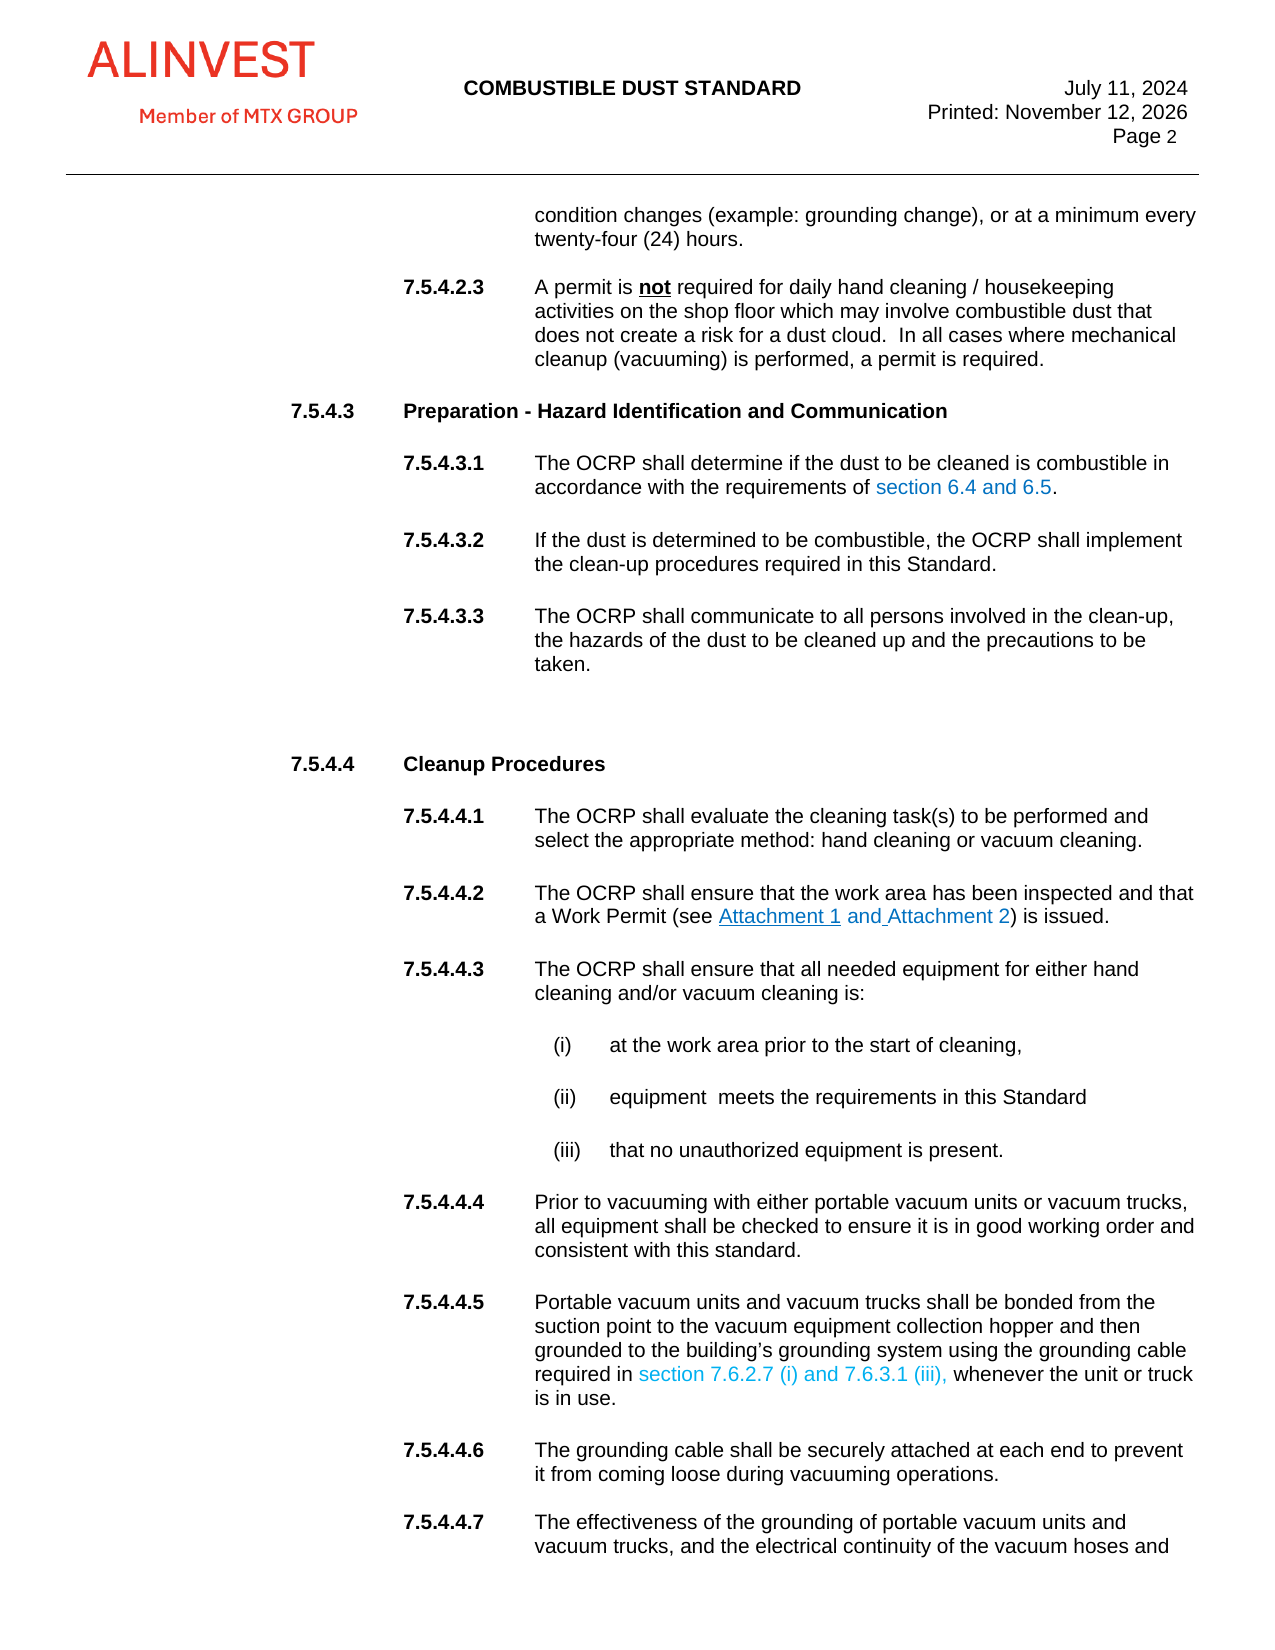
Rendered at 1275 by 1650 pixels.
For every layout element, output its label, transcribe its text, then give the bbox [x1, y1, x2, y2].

list The OCRP shall evaluate the cleaning task(s) to be performed and select the appropriate method: hand cleaning or vacuum cleaning. [403, 804, 1200, 880]
list The OCRP shall ensure that the work area has been inspected and that a Work Permit (see Attachment 1 and Attachment 2) is issued. [403, 880, 1200, 957]
list that no unauthorized equipment is present. [553, 1137, 1200, 1190]
list A permit is not required for daily hand cleaning / housekeeping activities on the shop floor which may involve combustible dust that does not create a risk for a dust cloud. In all cases where mechanical cleanup (vacuuming) is performed, a permit is required. [403, 275, 1200, 399]
picture [76, 28, 367, 134]
list The OCRP shall ensure that all needed equipment for either hand cleaning and/or vacuum cleaning is: [403, 957, 1200, 1033]
list Cleanup Procedures [291, 752, 1200, 804]
list The OCRP shall communicate to all persons involved in the clean-up, the hazards of the dust to be cleaned up and the precautions to be taken. [403, 604, 1200, 676]
list Portable vacuum units and vacuum trucks shall be bonded from the suction point to the vacuum equipment collection hopper and then grounded to the building’s grounding system using the grounding cable required in section 7.6.2.7 (i) and 7.6.3.1 (iii), whenever the unit or truck is in use. [403, 1290, 1200, 1438]
list The grounding cable shall be securely attached at each end to prevent it from coming loose during vacuuming operations. [403, 1438, 1200, 1486]
list Preparation - Hazard Identification and Communication [291, 399, 1200, 451]
list Prior to vacuuming with either portable vacuum units or vacuum trucks, all equipment shall be checked to ensure it is in good working order and consistent with this standard. [403, 1190, 1200, 1290]
list equipment meets the requirements in this Standard [553, 1085, 1200, 1137]
list at the work area prior to the start of cleaning, [553, 1033, 1200, 1085]
list If the dust is determined to be combustible, the OCRP shall implement the clean-up procedures required in this Standard. [403, 527, 1200, 604]
list The OCRP shall determine if the dust to be cleaned is combustible in accordance with the requirements of section 6.4 and 6.5. [403, 451, 1200, 527]
